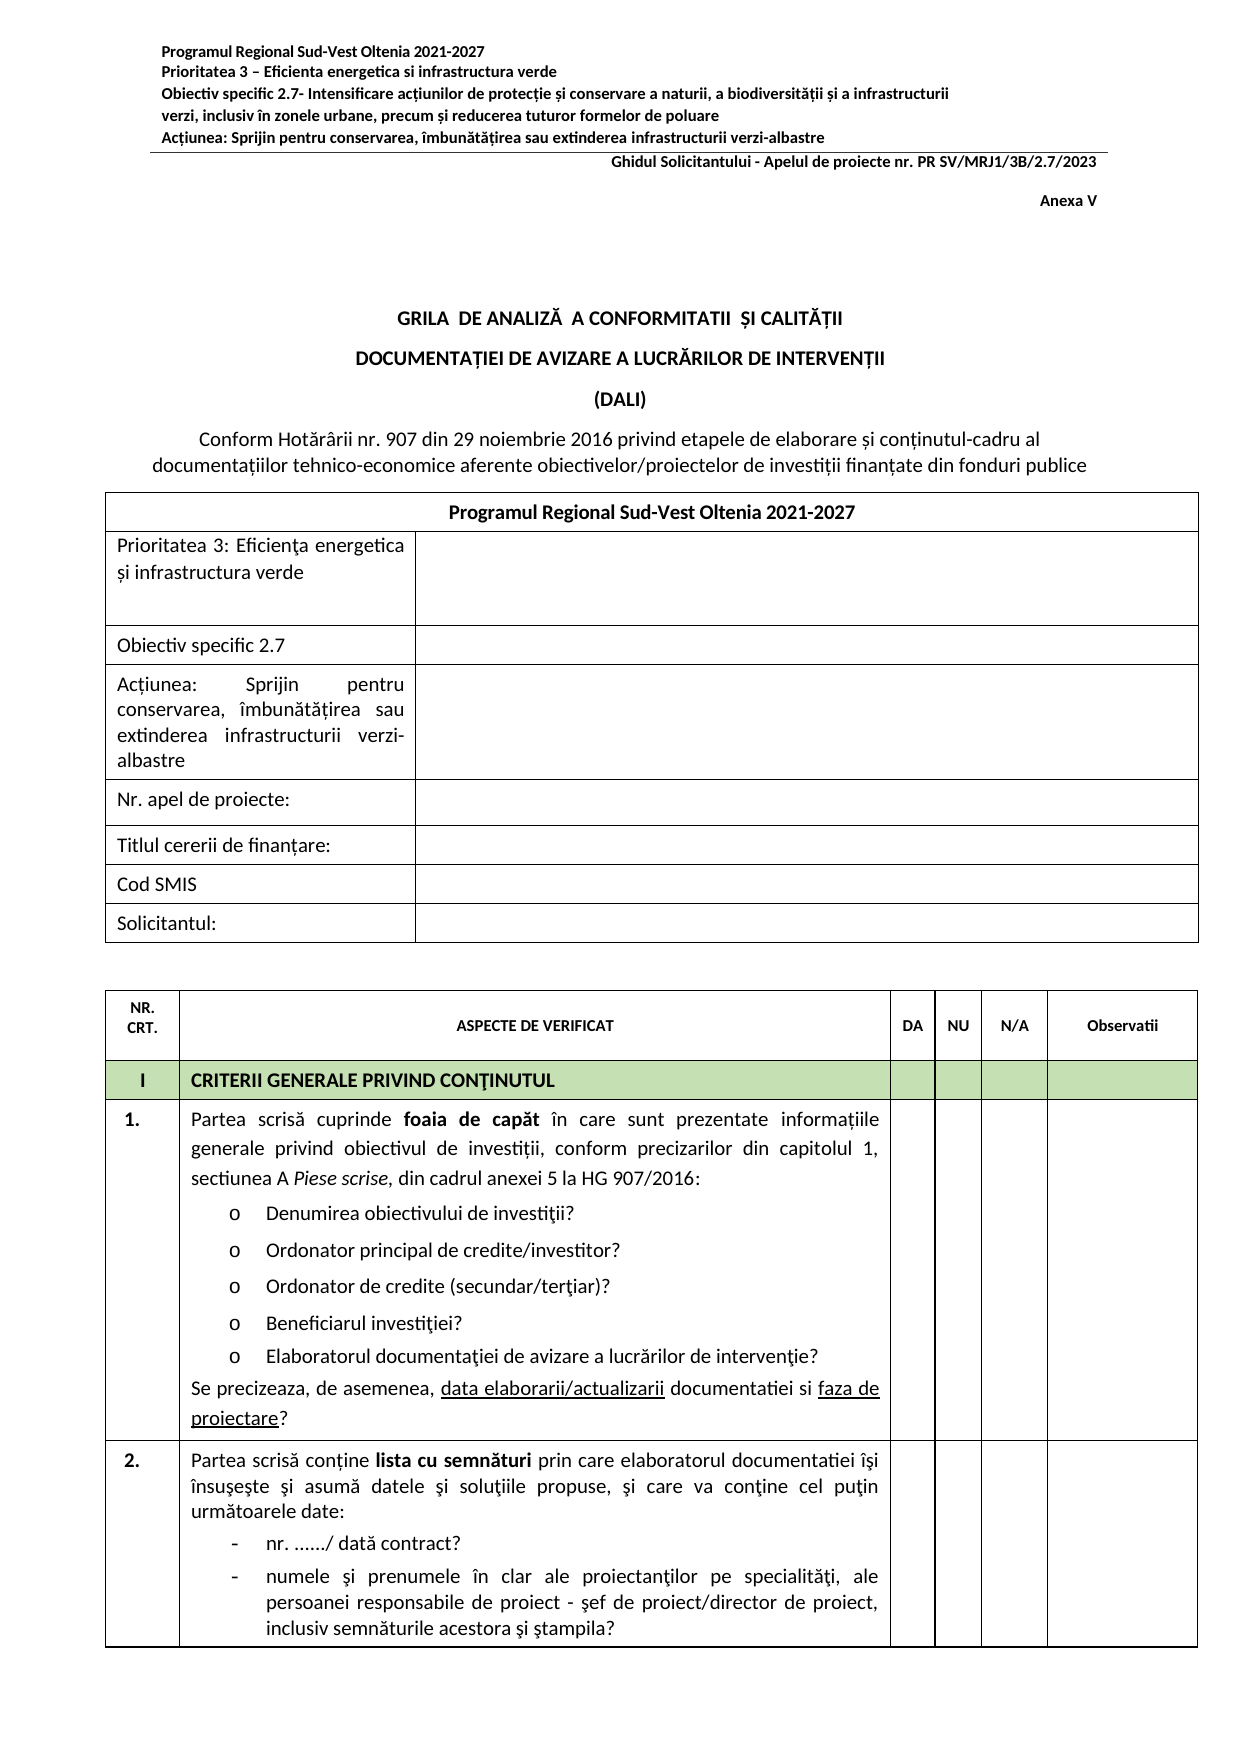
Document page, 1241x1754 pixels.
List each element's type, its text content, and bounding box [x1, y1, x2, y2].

text Conform Hotărârii nr. 907 din 29 noiembrie 2016 privind etapele de elaborare şi conţinutul-cadru al documentaţiilor tehnico-economice aferente obiectivelor/proiectelor de investiţii finanţate din fonduri publice [150, 426, 1090, 477]
table_cell Titlul cererii de finanţare: [106, 826, 415, 864]
table_cell [982, 1441, 1047, 1646]
table_cell [891, 1061, 934, 1099]
table_header N/A [982, 991, 1047, 1060]
table_header Programul Regional Sud-Vest Oltenia 2021-2027 [106, 493, 1198, 531]
table_cell [1048, 1061, 1197, 1099]
text DOCUMENTAŢIEI DE AVIZARE A LUCRĂRILOR DE INTERVENŢII [150, 346, 1090, 371]
table_header DA [891, 991, 934, 1060]
table_cell [1048, 1441, 1197, 1646]
table_cell [416, 532, 1198, 625]
table_header Observatii [1048, 991, 1197, 1060]
table_cell Partea scrisă conține lista cu semnături prin care elaboratorul documentatiei îşi însuşeşte şi asumă datele şi soluţiile propuse, şi care va conţine cel puţin următoarele date: nr. ....../ dată contract? numele şi prenumele în clar ale proiectanţilor pe specialităţi, ale persoanei responsabile de proiect - şef de proiect/director de proiect, inclusiv semnăturile acestora şi ştampila? [180, 1441, 890, 1646]
table_cell [891, 1100, 934, 1440]
table_header ASPECTE DE VERIFICAT [180, 991, 890, 1060]
table_cell Prioritatea 3: Eficienţa energetica și infrastructura verde [106, 532, 415, 625]
table_cell Acţiunea: Sprijin pentru conservarea, îmbunătățirea sau extinderea infrastructurii verzi-albastre [106, 665, 415, 779]
text GRILA DE ANALIZĂ A CONFORMITATII ȘI CALITĂȚII [150, 305, 1090, 331]
table_cell [416, 826, 1198, 864]
table_cell CRITERII GENERALE PRIVIND CONŢINUTUL [180, 1061, 890, 1099]
table_cell Cod SMIS [106, 865, 415, 903]
table_cell [106, 1100, 179, 1440]
table_cell Solicitantul: [106, 904, 415, 942]
table_cell [416, 626, 1198, 664]
table_cell [416, 665, 1198, 779]
text (DALI) [150, 386, 1090, 411]
table_cell [982, 1061, 1047, 1099]
table_cell [106, 1441, 179, 1646]
table_cell [1048, 1100, 1197, 1440]
table_cell I [106, 1061, 179, 1099]
table_cell [936, 1100, 981, 1440]
table_cell [416, 904, 1198, 942]
table_cell Partea scrisă cuprinde foaia de capăt în care sunt prezentate informaţiile generale privind obiectivul de investiţii, conform precizarilor din capitolul 1, sectiunea A Piese scrise, din cadrul anexei 5 la HG 907/2016: Denumirea obiectivului de investiţii? Ordonator principal de credite/investitor? Ordonator de credite (secundar/terţiar)? Beneficiarul investiţiei? Elaboratorul documentaţiei de avizare a lucrărilor de intervenţie? Se precizeaza, de asemenea, data elaborarii/actualizarii documentatiei si faza de proiectare? [180, 1100, 890, 1440]
table_cell [416, 780, 1198, 825]
table_cell [936, 1061, 981, 1099]
table_header NU [936, 991, 981, 1060]
table_cell Obiectiv specific 2.7 [106, 626, 415, 664]
table_cell Nr. apel de proiecte: [106, 780, 415, 825]
table_cell [982, 1100, 1047, 1440]
table_cell [891, 1441, 934, 1646]
table_cell [936, 1441, 981, 1646]
table_cell [416, 865, 1198, 903]
table_header NR. CRT. [106, 991, 179, 1060]
